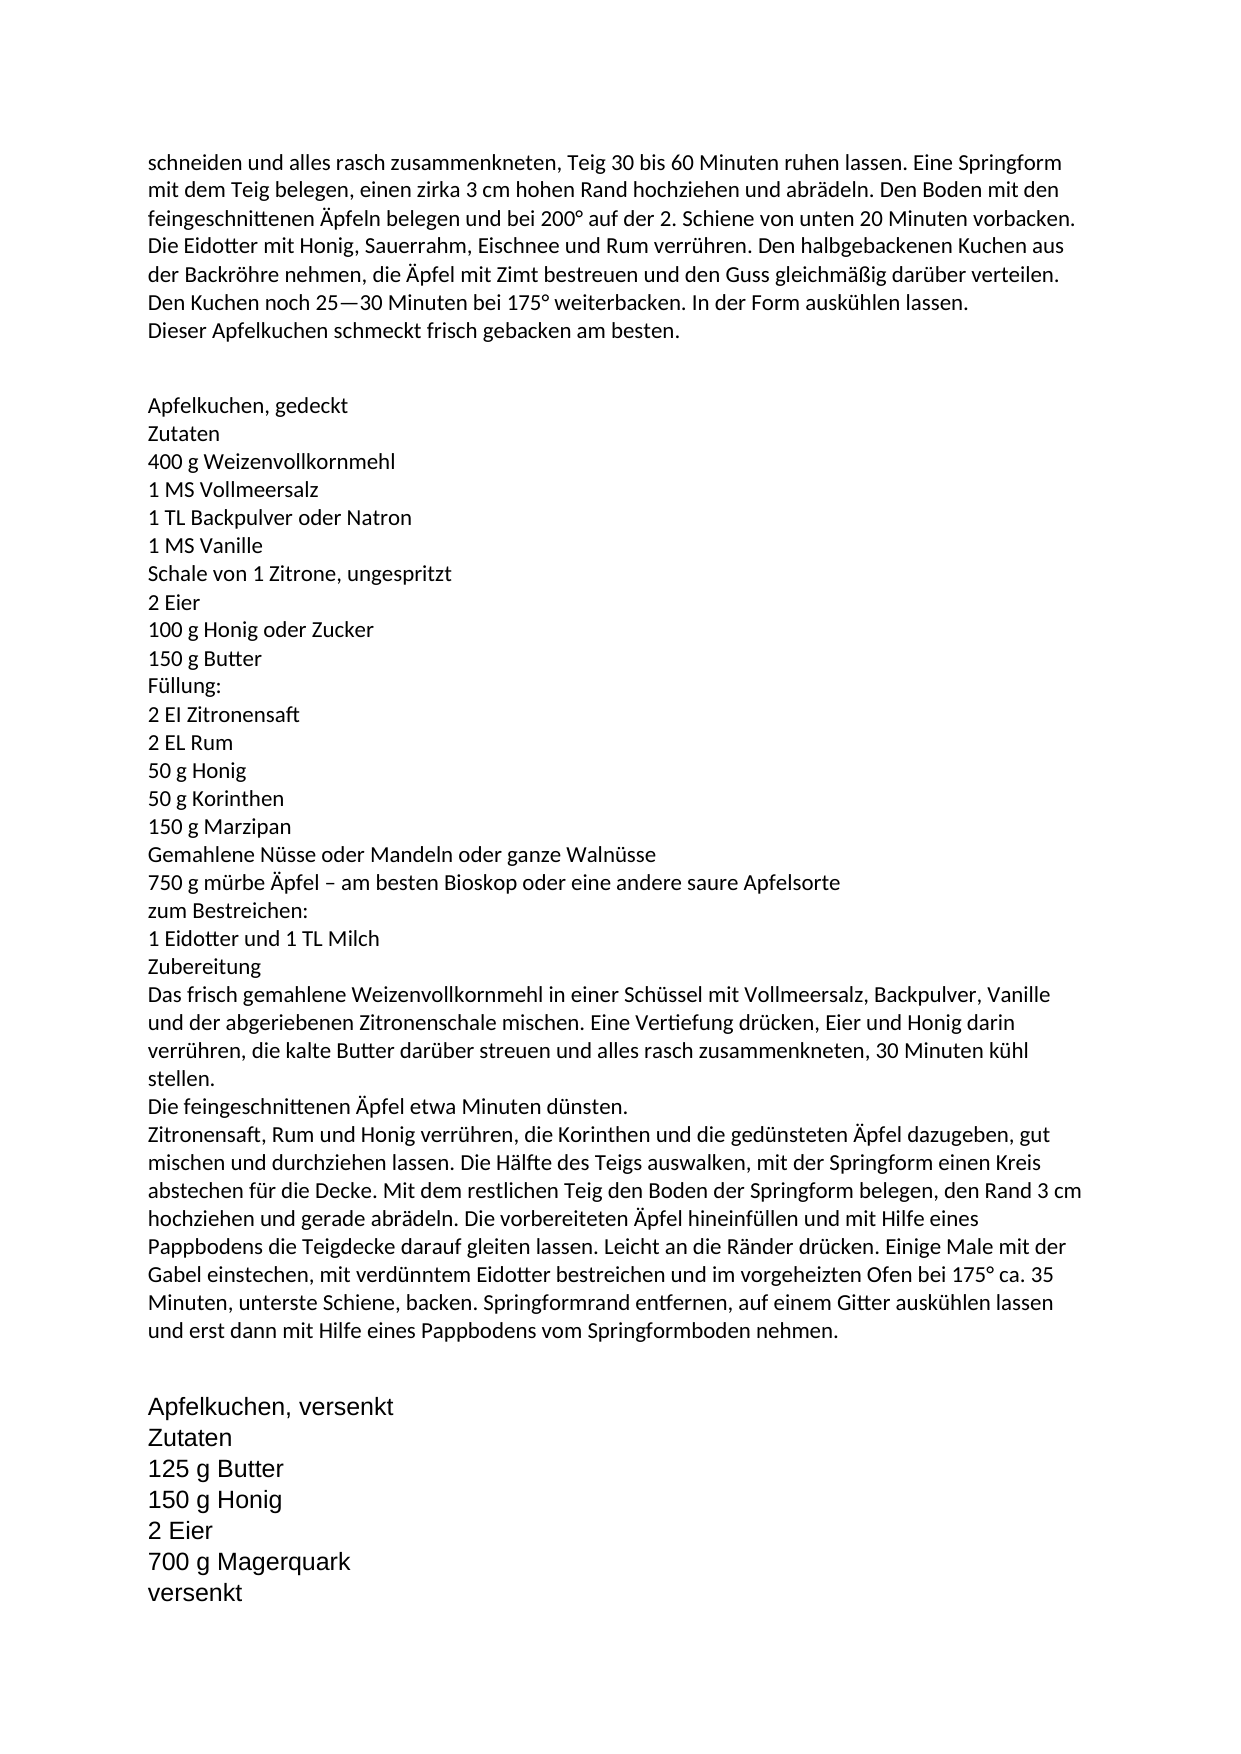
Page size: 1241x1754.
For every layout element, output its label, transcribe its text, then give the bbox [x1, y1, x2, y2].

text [148, 148, 1093, 316]
text Zutaten [148, 1423, 1093, 1452]
text 150 g Honig [148, 1485, 1093, 1514]
text Zutaten [148, 419, 1093, 447]
text Schale von 1 Zitrone, ungespritzt [148, 559, 1093, 588]
text 150 g Marzipan [148, 812, 1093, 840]
text 2 EL Rum [148, 728, 1093, 756]
text 1 MS Vanille [148, 532, 1093, 559]
text Dieser Apfelkuchen schmeckt frisch gebacken am besten. [148, 316, 1093, 344]
text Das frisch gemahlene Weizenvollkornmehl in einer Schüssel mit Vollmeersalz, Backpulver, Vanille und der abgeriebenen Zitronenschale mischen. Eine Vertiefung drücken, Eier und Honig darin verrühren, die kalte Butter darüber streuen und alles rasch zusammenkneten, 30 Minuten kühl stellen. [148, 980, 1093, 1092]
text 1 Eidotter und 1 TL Milch [148, 924, 1093, 952]
text Füllung: [148, 672, 1093, 700]
text Zitronensaft, Rum und Honig verrühren, die Korinthen und die gedünsteten Äpfel dazugeben, gut mischen und durchziehen lassen. Die Hälfte des Teigs auswalken, mit der Springform einen Kreis abstechen für die Decke. Mit dem restlichen Teig den Boden der Springform belegen, den Rand 3 cm hochziehen und gerade abrädeln. Die vorbereiteten Äpfel hineinfüllen und mit Hilfe eines Pappbodens die Teigdecke darauf gleiten lassen. Leicht an die Ränder drücken. Einige Male mit der Gabel einstechen, mit verdünntem Eidotter bestreichen und im vorgeheizten Ofen bei 175° ca. 35 Minuten, unterste Schiene, backen. Springformrand entfernen, auf einem Gitter auskühlen lassen und erst dann mit Hilfe eines Pappbodens vom Springformboden nehmen. [148, 1120, 1093, 1344]
text 2 Eier [148, 1516, 1093, 1545]
text 125 g Butter [148, 1454, 1093, 1483]
text 2 Eier [148, 588, 1093, 616]
text 150 g Butter [148, 644, 1093, 672]
text Gemahlene Nüsse oder Mandeln oder ganze Walnüsse [148, 840, 1093, 868]
text 2 EI Zitronensaft [148, 700, 1093, 728]
text 100 g Honig oder Zucker [148, 616, 1093, 644]
text versenkt [148, 1578, 1093, 1607]
text 1 MS Vollmeersalz [148, 476, 1093, 503]
text Apfelkuchen, gedeckt [148, 391, 1093, 419]
text 400 g Weizenvollkornmehl [148, 447, 1093, 476]
text 50 g Korinthen [148, 784, 1093, 812]
text 700 g Magerquark [148, 1547, 1093, 1576]
text Apfelkuchen, versenkt [148, 1392, 1093, 1421]
text Die feingeschnittenen Äpfel etwa Minuten dünsten. [148, 1092, 1093, 1120]
text Zubereitung [148, 952, 1093, 980]
text 1 TL Backpulver oder Natron [148, 503, 1093, 532]
text 750 g mürbe Äpfel – am besten Bioskop oder eine andere saure Apfelsorte [148, 868, 1093, 896]
text 50 g Honig [148, 756, 1093, 784]
text zum Bestreichen: [148, 896, 1093, 924]
